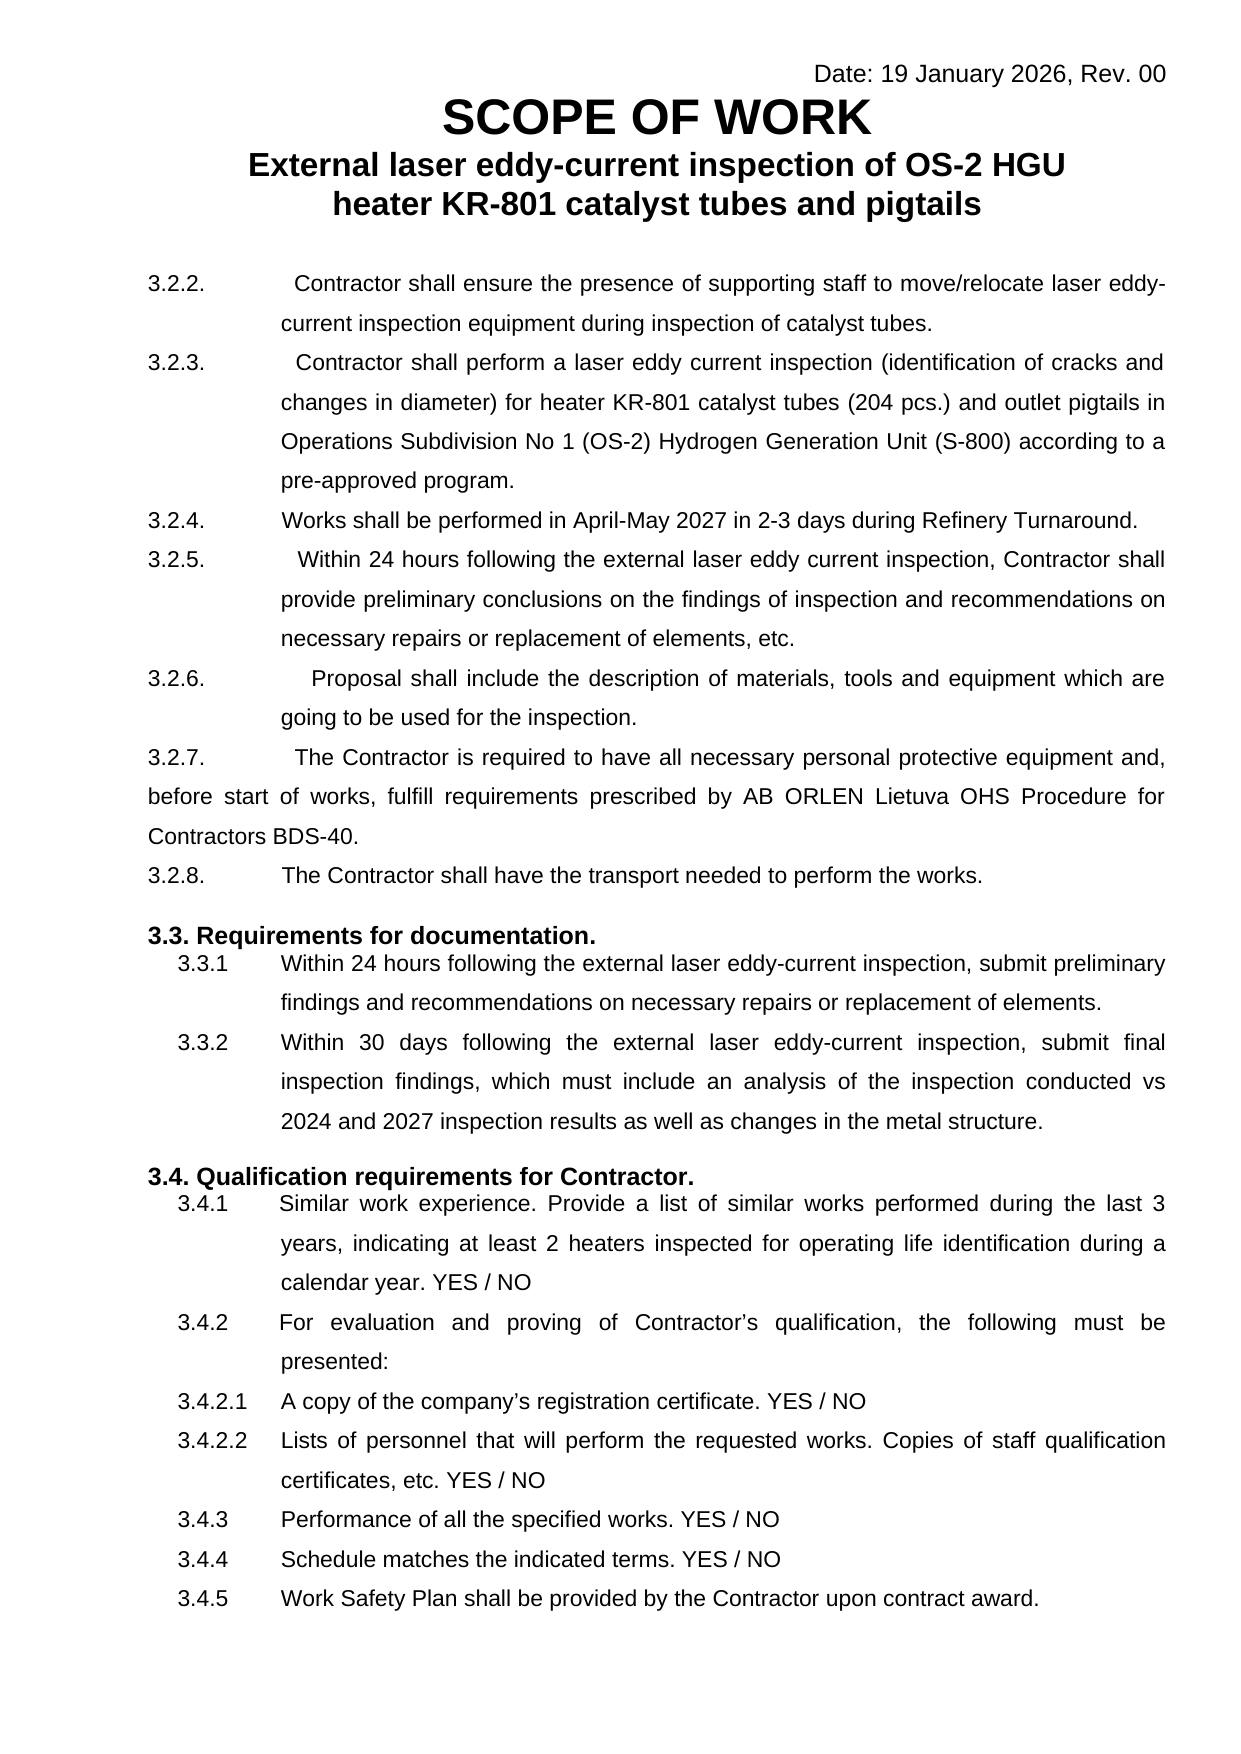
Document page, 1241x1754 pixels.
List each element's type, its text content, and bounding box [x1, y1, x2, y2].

list 3.2.3. Contractor shall perform a laser eddy current inspection (identification of cracks and changes in diameter) for heater KR-801 catalyst tubes (204 pcs.) and outlet pigtails in Operations Subdivision No 1 (OS-2) Hydrogen Generation Unit (S-800) according to a pre-approved program. [148, 349, 1167, 494]
list Schedule matches the indicated terms. YES / NO [177, 1546, 1167, 1572]
list Lists of personnel that will perform the requested works. Copies of staff qualification certificates, etc. YES / NO [177, 1427, 1167, 1493]
text 3.2.5. Within 24 hours following the external laser eddy current inspection, Contractor shall provide preliminary conclusions on the findings of inspection and recommendations on necessary repairs or replacement of elements, etc. [148, 546, 1167, 652]
list Work Safety Plan shall be provided by the Contractor upon contract award. [177, 1585, 1167, 1611]
text 3.3. Requirements for documentation. [148, 921, 1167, 950]
list For evaluation and proving of Contractor’s qualification, the following must be presented: [177, 1309, 1167, 1374]
list Similar work experience. Provide a list of similar works performed during the last 3 years, indicating at least 2 heaters inspected for operating life identification during a calendar year. YES / NO [177, 1190, 1167, 1296]
list 3.2.2. Contractor shall ensure the presence of supporting staff to move/relocate laser eddy-current inspection equipment during inspection of catalyst tubes. [148, 270, 1167, 336]
list 3.2.7. The Contractor is required to have all necessary personal protective equipment and, before start of works, fulfill requirements prescribed by AB ORLEN Lietuva OHS Procedure for Contractors BDS-40. [148, 744, 1167, 849]
text 3.2.8. The Contractor shall have the transport needed to perform the works. [148, 862, 1167, 889]
text 3.2.4. Works shall be performed in April-May 2027 in 2-3 days during Refinery Turnaround. [148, 507, 1167, 533]
list Within 30 days following the external laser eddy-current inspection, submit final inspection findings, which must include an analysis of the inspection conducted vs 2024 and 2027 inspection results as well as changes in the metal structure. [177, 1029, 1167, 1134]
text 3.4. Qualification requirements for Contractor. [148, 1161, 1167, 1190]
list 3.2.6. Proposal shall include the description of materials, tools and equipment which are going to be used for the inspection. [148, 665, 1167, 731]
list Performance of all the specified works. YES / NO [177, 1506, 1167, 1532]
list Within 24 hours following the external laser eddy-current inspection, submit preliminary findings and recommendations on necessary repairs or replacement of elements. [177, 950, 1167, 1016]
list A copy of the company’s registration certificate. YES / NO [177, 1388, 1167, 1414]
